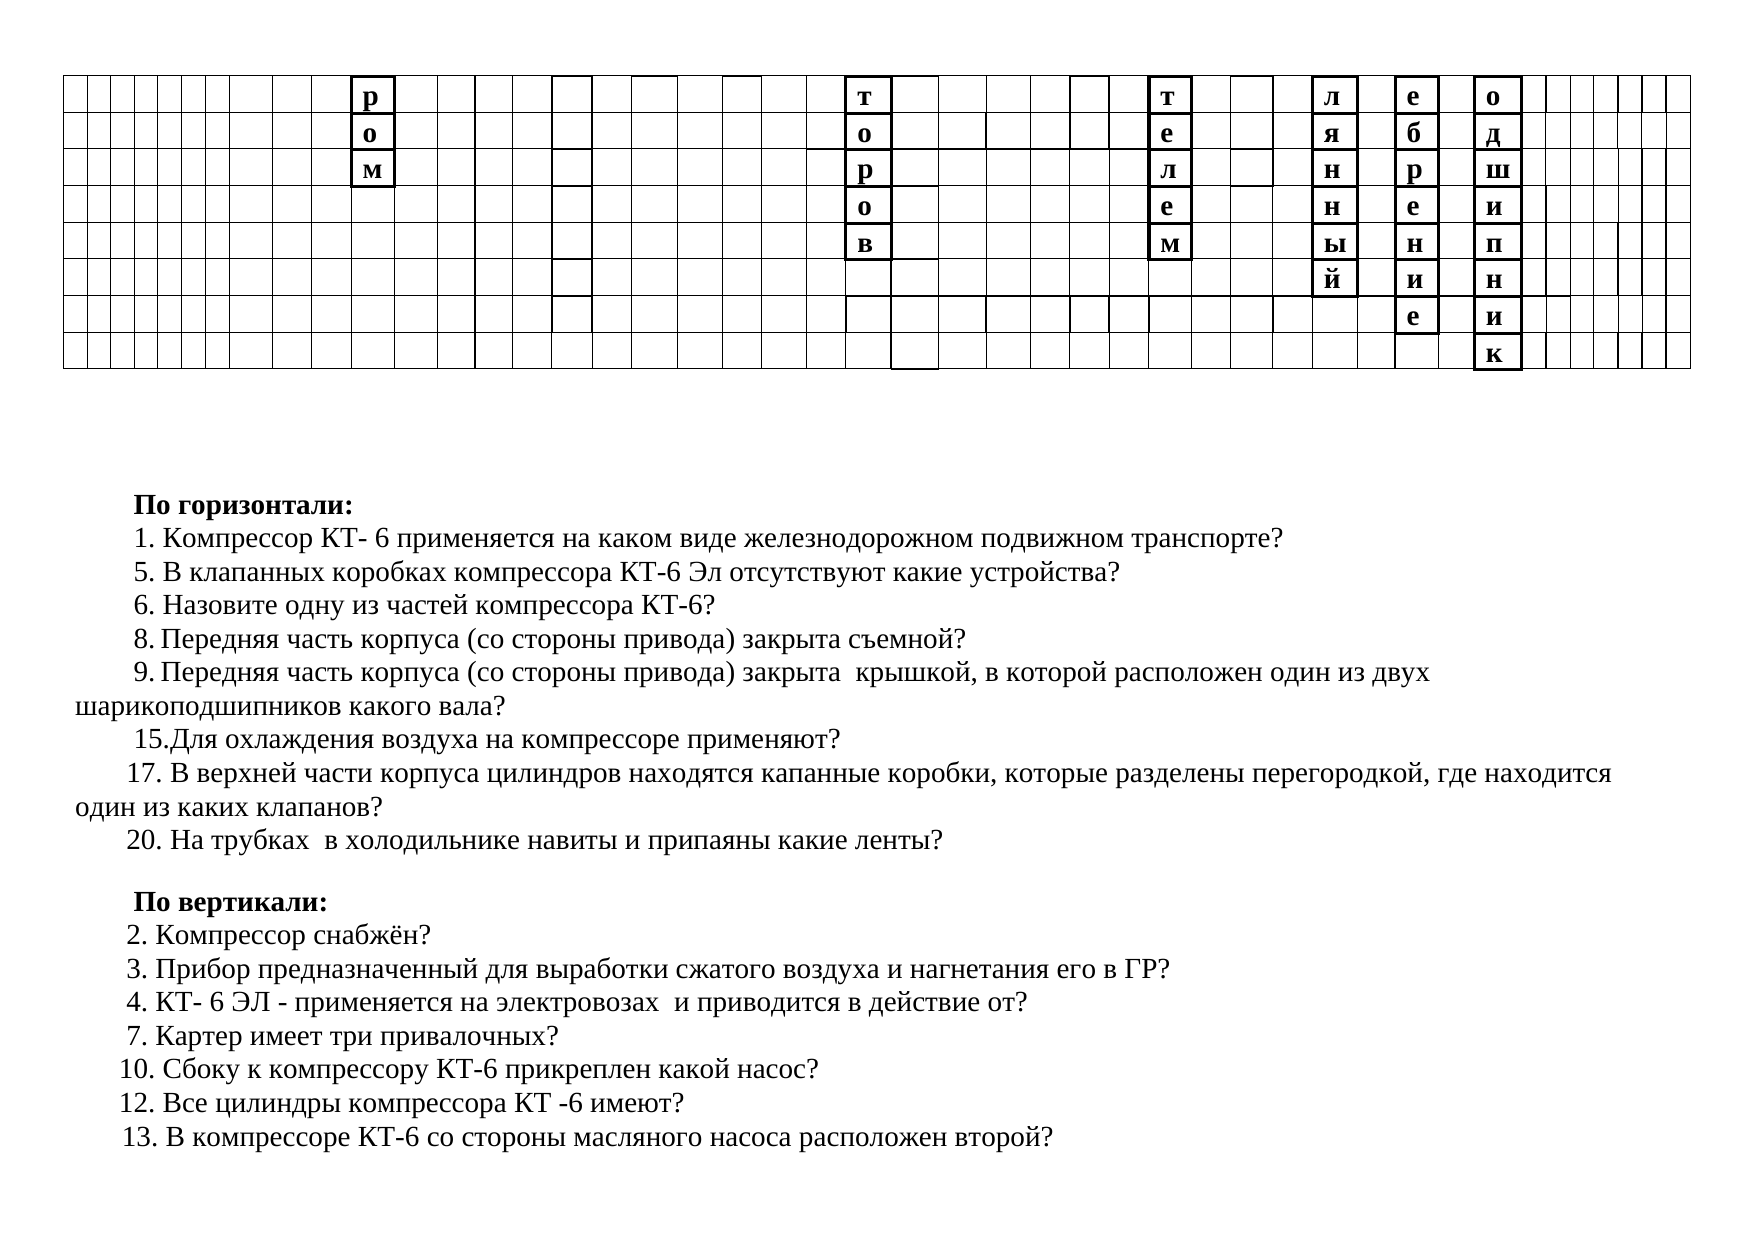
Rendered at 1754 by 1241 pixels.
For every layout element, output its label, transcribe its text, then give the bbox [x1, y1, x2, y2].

table_cell н [1476, 261, 1520, 295]
table_cell [987, 333, 1030, 368]
table_cell [230, 149, 272, 185]
table_cell [678, 113, 722, 148]
table_cell [438, 223, 474, 258]
table_cell [476, 76, 512, 112]
table_cell [64, 296, 87, 332]
table_cell [1274, 76, 1311, 112]
table_cell [1231, 259, 1272, 295]
table_cell [1070, 259, 1109, 295]
table_cell [111, 113, 134, 148]
table_cell [1273, 223, 1311, 258]
table_cell [513, 296, 551, 332]
table_cell [678, 223, 722, 258]
table_cell [273, 113, 311, 148]
table_cell [1359, 223, 1394, 258]
table_cell [1667, 76, 1690, 112]
table_cell [893, 113, 938, 148]
table_cell [892, 333, 938, 368]
table_cell [1358, 333, 1394, 368]
table_cell [1523, 76, 1545, 112]
table_cell о [1476, 78, 1520, 112]
table_cell [476, 296, 512, 332]
table_cell [1193, 149, 1230, 185]
table_cell и [1476, 298, 1520, 332]
table_cell [1070, 223, 1109, 258]
table_cell [1523, 223, 1545, 258]
table_cell [513, 149, 551, 185]
table_cell [1439, 333, 1473, 368]
table_cell [723, 113, 761, 148]
table_cell [1571, 76, 1593, 112]
table_cell н [1314, 151, 1356, 185]
table_cell [64, 333, 87, 368]
table_cell [1231, 113, 1272, 148]
table_cell [206, 333, 229, 368]
table_cell [88, 113, 110, 148]
table_cell [158, 76, 181, 112]
table_cell [1359, 259, 1394, 295]
table_cell [723, 259, 761, 295]
table_cell [1231, 150, 1272, 185]
table_cell [182, 296, 205, 332]
table_cell й [1314, 261, 1356, 295]
table_cell б [1397, 115, 1437, 148]
table_cell [352, 223, 394, 258]
table_cell [88, 149, 110, 185]
table_cell [632, 333, 677, 368]
table_cell [678, 259, 722, 295]
table_cell [64, 76, 87, 112]
table_cell [1231, 77, 1272, 112]
table_cell е [1151, 115, 1190, 148]
table_cell [1031, 297, 1069, 332]
table_cell [1359, 113, 1394, 148]
table_cell л [1314, 78, 1356, 112]
table_cell [230, 76, 272, 112]
table_cell [158, 296, 181, 332]
table_cell [1571, 333, 1593, 368]
table_cell [513, 113, 551, 148]
table_cell [939, 223, 986, 258]
table_cell [1594, 113, 1617, 148]
table_cell ы [1314, 225, 1356, 258]
table_cell [1523, 149, 1545, 185]
table_cell [1231, 223, 1272, 258]
table_cell [1643, 223, 1665, 258]
table_cell [1358, 297, 1394, 332]
table_cell [1619, 186, 1641, 222]
table_cell [1150, 297, 1191, 332]
table_cell [395, 186, 437, 222]
table_cell [1149, 261, 1191, 295]
table_cell е [1151, 188, 1190, 222]
table_cell я [1314, 115, 1356, 148]
table_cell о [847, 115, 890, 148]
table_cell [1031, 76, 1069, 112]
table_cell [593, 296, 631, 332]
table_cell [230, 186, 272, 222]
table_cell [553, 113, 591, 148]
table_cell [438, 259, 474, 295]
table_cell [135, 333, 157, 368]
table_cell [632, 77, 677, 112]
table_cell [64, 113, 87, 148]
table_cell [438, 333, 474, 368]
table_cell [158, 149, 181, 185]
table_cell [312, 113, 350, 148]
table_cell [593, 149, 631, 185]
table_cell [1667, 186, 1690, 222]
table_cell [939, 186, 986, 222]
table_cell [182, 76, 205, 112]
table_cell [158, 186, 181, 222]
table_cell [476, 113, 512, 148]
table_cell [1031, 150, 1069, 185]
table_cell [1571, 223, 1593, 258]
table_cell [1594, 259, 1617, 295]
table_cell [206, 223, 229, 258]
text 6. Назовите одну из частей компрессора КТ-6? [75, 587, 1679, 621]
table_cell [273, 259, 311, 295]
table_cell [1523, 259, 1545, 295]
table_cell н [1314, 188, 1356, 222]
table_cell в [847, 225, 890, 258]
table_cell [553, 77, 591, 112]
table_cell м [1151, 225, 1190, 258]
table_cell [1571, 149, 1593, 185]
text 3. Прибор предназначенный для выработки сжатого воздуха и нагнетания его в ГР? [75, 951, 1679, 984]
table_cell т [1151, 78, 1190, 112]
table_cell е [1397, 78, 1437, 112]
table_cell [678, 149, 722, 185]
table_cell [762, 296, 806, 332]
table_cell [762, 113, 806, 148]
table_cell [1594, 76, 1617, 112]
table_cell [1193, 113, 1230, 148]
table_cell [273, 333, 311, 368]
table_cell [987, 259, 1030, 295]
text 9. Передняя часть корпуса (со стороны привода) закрыта крышкой, в которой расположен один из двух шарикоподшипников какого вала? [75, 654, 1679, 722]
table_cell [513, 333, 551, 368]
text 15.Для охлаждения воздуха на компрессоре применяют? [75, 722, 1679, 755]
table_cell [807, 296, 845, 332]
table_cell [513, 223, 551, 258]
table_cell [1619, 149, 1641, 185]
table_cell [273, 149, 311, 185]
table_cell [1547, 223, 1570, 258]
table_cell [1594, 223, 1617, 258]
table_cell [206, 296, 229, 332]
table_cell [158, 259, 181, 295]
table_cell [273, 296, 311, 332]
table_cell [632, 149, 677, 185]
table_cell [312, 223, 351, 258]
text 4. КТ- 6 ЭЛ - применяется на электровозах и приводится в действие от? [75, 984, 1679, 1018]
table_cell [987, 150, 1030, 185]
table_cell [64, 186, 87, 222]
table_cell [762, 149, 806, 185]
table_cell [807, 259, 845, 295]
table_cell [1313, 298, 1357, 332]
table_cell [438, 149, 474, 185]
table_cell [553, 297, 591, 332]
table_cell [135, 259, 157, 295]
table_cell [230, 333, 272, 368]
table_cell [632, 259, 677, 295]
table_cell [1110, 333, 1148, 368]
table_cell [1110, 186, 1147, 222]
table_cell [939, 150, 986, 185]
table_cell [135, 296, 157, 332]
table_cell [1547, 333, 1570, 368]
table_cell [593, 76, 631, 112]
table_cell [158, 113, 181, 148]
table_cell [206, 186, 229, 222]
table_cell [593, 223, 631, 258]
table_cell [1193, 76, 1230, 112]
table_cell [1070, 186, 1109, 222]
table_cell [1523, 297, 1546, 332]
table_cell [64, 259, 87, 295]
table_cell [88, 76, 110, 112]
table_cell [632, 113, 677, 148]
table_cell [1547, 297, 1570, 332]
table_cell [723, 223, 761, 258]
table_cell [1571, 296, 1593, 332]
table_cell [807, 76, 844, 112]
text По горизонтали: [75, 487, 1679, 520]
table_cell [1547, 186, 1570, 222]
table_cell [158, 333, 181, 368]
table_cell [632, 186, 677, 222]
table_cell [1274, 149, 1311, 185]
table_cell [593, 333, 631, 368]
table_cell [111, 296, 134, 332]
table_cell [476, 186, 512, 222]
table_cell [1619, 296, 1642, 332]
table_cell р [847, 151, 890, 185]
table_cell [987, 76, 1030, 112]
table_cell [111, 333, 134, 368]
table_cell ш [1476, 151, 1520, 185]
table_cell [111, 76, 134, 112]
table_cell [1031, 223, 1069, 258]
table_cell [1231, 333, 1272, 368]
table_cell [1440, 259, 1473, 295]
text 8. Передняя часть корпуса (со стороны привода) закрыта съемной? [75, 621, 1679, 654]
table_cell р [1397, 151, 1437, 185]
table_cell [1110, 113, 1147, 148]
table_cell [1110, 297, 1148, 332]
table_cell [111, 186, 134, 222]
table_cell [846, 261, 890, 295]
table_cell и [1476, 188, 1520, 222]
table_cell [632, 296, 677, 332]
table_cell [987, 223, 1030, 258]
table_cell [939, 259, 986, 295]
table_cell [88, 186, 110, 222]
table_cell [553, 187, 591, 222]
table_cell [1618, 113, 1641, 148]
table_cell [807, 186, 844, 222]
table_cell [1071, 77, 1108, 112]
table_cell [396, 76, 437, 112]
table_cell [846, 333, 890, 368]
table_cell [893, 223, 938, 258]
table_cell [987, 297, 1030, 332]
table_cell [1643, 186, 1665, 222]
table_cell [1643, 296, 1665, 332]
table_cell [206, 149, 229, 185]
table_cell [1643, 149, 1665, 185]
table_cell [678, 296, 722, 332]
table_cell [182, 223, 205, 258]
table_cell [1149, 333, 1191, 368]
table_cell и [1397, 261, 1437, 295]
table_cell [206, 76, 229, 112]
table_cell [1110, 76, 1147, 112]
table_cell [395, 223, 437, 258]
table_cell [312, 259, 351, 295]
table_cell [593, 186, 631, 222]
table_cell [1667, 149, 1690, 185]
table_cell [1523, 113, 1545, 148]
table_cell [1359, 76, 1394, 112]
table_cell [395, 296, 437, 332]
table_cell [1571, 259, 1593, 295]
table_cell к [1476, 335, 1520, 368]
table_cell [723, 333, 761, 368]
table_cell [893, 150, 938, 185]
table_cell [1619, 259, 1641, 295]
table_cell [273, 223, 311, 258]
table_cell о [353, 115, 393, 148]
table_cell [230, 113, 272, 148]
table_cell н [1397, 225, 1437, 258]
table_cell [352, 296, 394, 332]
table_cell [64, 149, 87, 185]
table_cell [1594, 296, 1618, 332]
table_cell [352, 188, 394, 222]
table_cell [1440, 149, 1473, 185]
table_cell [939, 297, 985, 332]
table_cell [1110, 223, 1147, 258]
table_cell [1071, 113, 1108, 148]
table_cell [352, 333, 394, 368]
table_cell [939, 333, 986, 368]
table_cell [553, 260, 591, 295]
table_cell [476, 259, 512, 295]
table_cell [678, 186, 722, 222]
table_cell [553, 223, 591, 258]
table_cell [1031, 113, 1069, 148]
table_cell [807, 223, 844, 258]
table_cell [847, 297, 890, 332]
table_cell [893, 187, 938, 222]
table_cell [1667, 113, 1690, 148]
table_cell [206, 259, 229, 295]
table_cell [230, 259, 272, 295]
table_cell [1273, 186, 1311, 222]
text 1. Компрессор КТ- 6 применяется на каком виде железнодорожном подвижном транспорте? [75, 520, 1679, 554]
table_cell [1273, 333, 1312, 368]
table_cell [111, 223, 134, 258]
table_cell д [1476, 115, 1520, 148]
table_cell [632, 223, 677, 258]
table_cell [1192, 333, 1230, 368]
table_cell [762, 76, 806, 112]
table_cell [438, 113, 474, 148]
table_cell [395, 333, 437, 368]
table_cell [312, 76, 350, 112]
table_cell [678, 76, 722, 112]
text 13. В компрессоре КТ-6 со стороны масляного насоса расположен второй? [75, 1119, 1679, 1152]
table_cell [135, 149, 157, 185]
table_cell [273, 76, 311, 112]
table_cell [762, 333, 806, 368]
table_cell [1273, 259, 1311, 295]
table_cell [1274, 113, 1311, 148]
table_cell [1231, 297, 1272, 332]
table_cell [1546, 113, 1570, 148]
table_cell [396, 113, 437, 148]
table_cell [513, 259, 551, 295]
table_cell [182, 333, 205, 368]
table_cell л [1151, 151, 1190, 185]
table_cell [158, 223, 181, 258]
table_cell [1594, 186, 1618, 222]
table_cell [1667, 333, 1690, 368]
table_cell [1667, 259, 1690, 295]
table_cell [135, 186, 157, 222]
table_cell [1193, 223, 1230, 258]
table_cell [1619, 76, 1641, 112]
table_cell [762, 259, 806, 295]
table_cell [1440, 223, 1473, 258]
table_cell [1643, 259, 1665, 295]
table_cell [111, 149, 134, 185]
table_cell [1313, 333, 1357, 368]
table_cell [939, 76, 986, 112]
table_cell [1070, 333, 1109, 368]
table_cell [182, 113, 205, 148]
table_cell [395, 259, 437, 295]
table_cell [88, 333, 110, 368]
table_cell [1642, 113, 1666, 148]
table_cell [1643, 76, 1665, 112]
table_cell т [847, 78, 890, 112]
table_cell [807, 150, 844, 185]
table_cell п [1476, 225, 1520, 258]
table_cell [135, 76, 157, 112]
table_cell [807, 333, 845, 368]
table_cell [892, 297, 938, 332]
table_cell [182, 149, 205, 185]
table_cell [552, 333, 592, 368]
table_cell р [353, 78, 393, 112]
table_cell [1192, 259, 1230, 295]
table_cell о [847, 188, 890, 222]
table_cell [312, 186, 351, 222]
table_cell [723, 186, 761, 222]
table_cell [723, 77, 761, 112]
table_cell [230, 223, 272, 258]
text 12. Все цилиндры компрессора КТ -6 имеют? [75, 1085, 1679, 1119]
table_cell [513, 186, 551, 222]
table_cell [438, 76, 474, 112]
table_cell [476, 223, 512, 258]
table_cell [206, 113, 229, 148]
table_cell [352, 259, 394, 295]
table_cell [762, 223, 806, 258]
table_cell [88, 259, 110, 295]
table_cell [1523, 333, 1545, 368]
table_cell [1359, 186, 1394, 222]
table_cell [762, 186, 806, 222]
table_cell [88, 296, 110, 332]
table_cell [1619, 223, 1641, 258]
table_cell [1440, 186, 1473, 222]
table_cell [1396, 335, 1438, 368]
table_cell [438, 186, 474, 222]
table_cell [111, 259, 134, 295]
table_cell [135, 113, 157, 148]
text 10. Сбоку к компрессору КТ-6 прикреплен какой насос? [75, 1052, 1679, 1085]
text 20. На трубках в холодильнике навиты и припаяны какие ленты? [75, 822, 1679, 856]
table_cell [939, 113, 985, 148]
table_cell [723, 149, 761, 185]
table_cell [1071, 297, 1108, 332]
table_cell [593, 113, 631, 148]
table_cell [1359, 149, 1394, 185]
table_cell [312, 149, 350, 185]
table_cell м [353, 151, 393, 185]
table_cell [1594, 149, 1618, 185]
table_cell [1274, 297, 1312, 332]
table_cell [893, 77, 938, 112]
text 7. Картер имеет три привалочных? [75, 1018, 1679, 1052]
table_cell [1594, 333, 1617, 368]
table_cell [476, 149, 512, 185]
table_cell [1547, 76, 1570, 112]
table_cell [182, 186, 205, 222]
table_cell [1440, 76, 1473, 112]
text 2. Компрессор снабжён? [75, 917, 1679, 951]
table_cell [1070, 150, 1109, 185]
table_cell [987, 113, 1030, 148]
table_cell [678, 333, 722, 368]
table_cell [892, 260, 938, 295]
table_cell [88, 223, 110, 258]
table_cell [1667, 296, 1690, 332]
table_cell е [1397, 298, 1437, 332]
table_cell [1031, 259, 1069, 295]
text 17. В верхней части корпуса цилиндров находятся капанные коробки, которые разделены перегородкой, где находится один из каких клапанов? [75, 755, 1679, 822]
table_cell [1546, 149, 1570, 185]
table_cell [1440, 297, 1473, 332]
table_cell [1547, 259, 1570, 295]
table_cell [438, 296, 474, 332]
table_cell [593, 259, 631, 295]
table_cell [135, 223, 157, 258]
table_cell [1643, 333, 1665, 368]
table_cell [230, 296, 272, 332]
table_cell [513, 76, 551, 112]
table_cell [312, 296, 351, 332]
table_cell [273, 186, 311, 222]
table_cell [553, 150, 591, 185]
table_cell [807, 113, 844, 148]
table_cell [1192, 297, 1230, 332]
table_cell [1440, 113, 1473, 148]
table_cell [1031, 186, 1069, 222]
table_cell [723, 296, 761, 332]
table_cell [1193, 186, 1230, 222]
text По вертикали: [75, 884, 1679, 917]
table_cell [1110, 150, 1147, 185]
table_cell [312, 333, 351, 368]
text 5. В клапанных коробках компрессора КТ-6 Эл отсутствуют какие устройства? [75, 554, 1679, 587]
table_cell [1571, 113, 1593, 148]
table_cell [1031, 333, 1069, 368]
table_cell [396, 149, 437, 185]
table_cell [1571, 186, 1593, 222]
table_cell [1231, 187, 1272, 222]
table_cell [476, 333, 512, 368]
table_cell [64, 223, 87, 258]
table_cell е [1397, 188, 1437, 222]
table_cell [1523, 186, 1545, 222]
table_cell [987, 186, 1030, 222]
table_cell [1110, 259, 1148, 295]
table_cell [1667, 223, 1690, 258]
table_cell [182, 259, 205, 295]
table_cell [1619, 333, 1641, 368]
